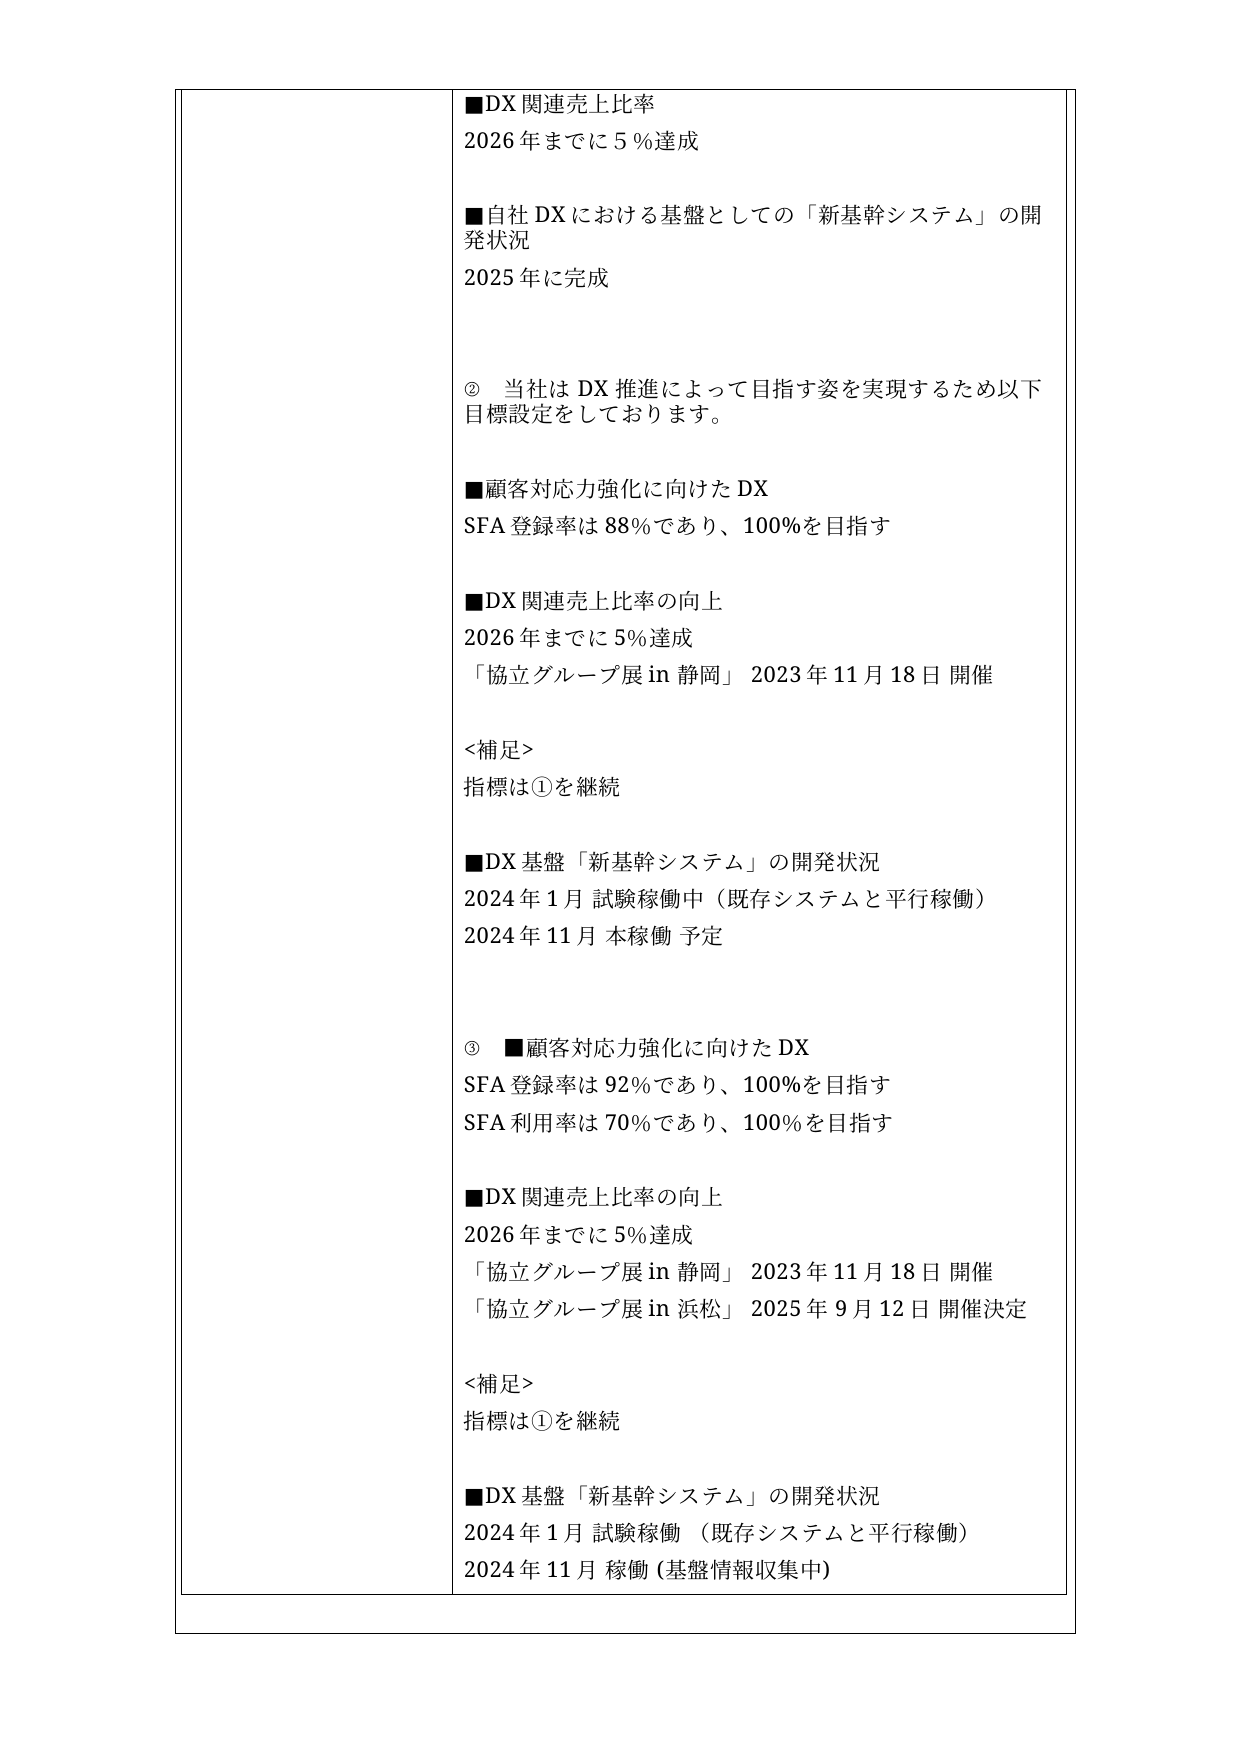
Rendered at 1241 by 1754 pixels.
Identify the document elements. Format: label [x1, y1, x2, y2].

table_cell [176, 90, 1075, 1632]
